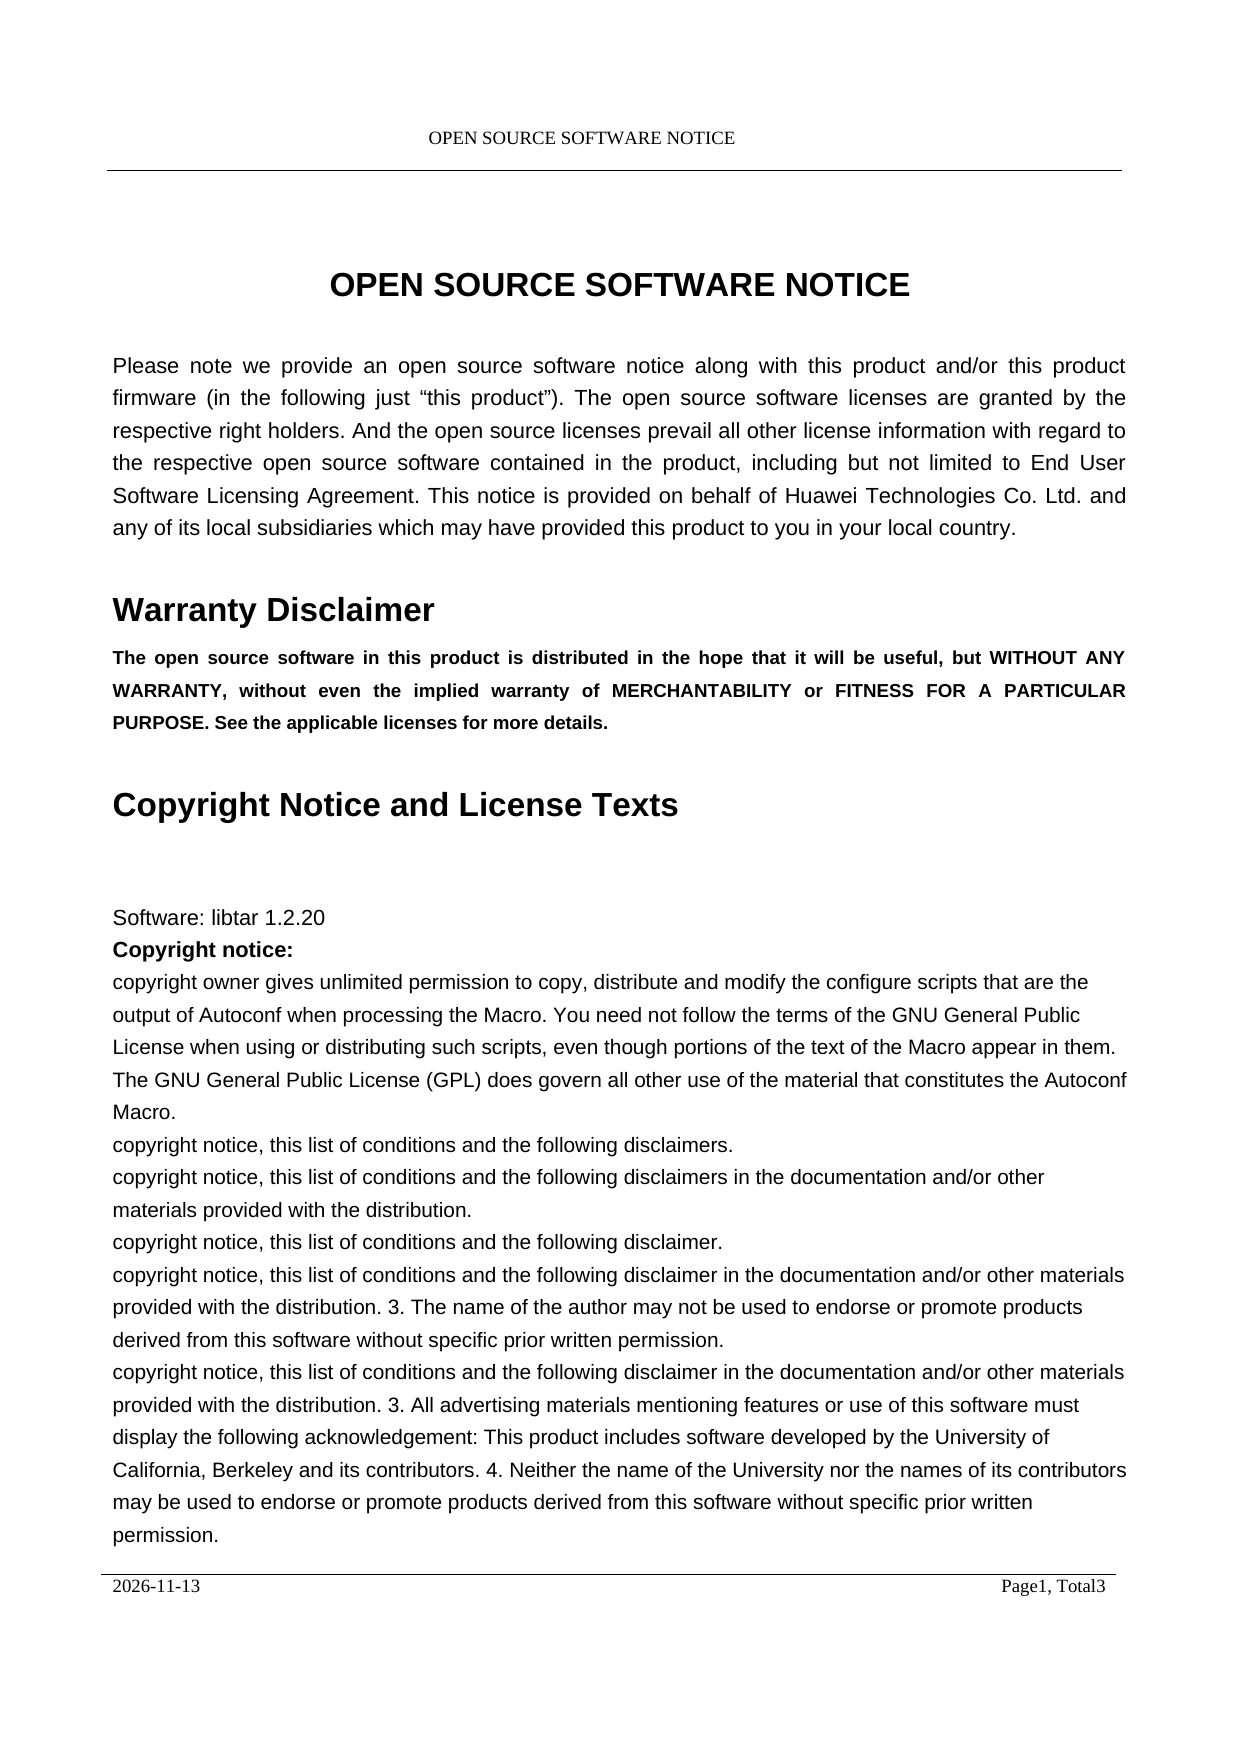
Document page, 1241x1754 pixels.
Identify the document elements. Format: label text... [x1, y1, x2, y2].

text copyright notice, this list of conditions and the following disclaimers. [112, 1128, 1128, 1161]
text Copyright notice: [112, 933, 1128, 966]
text copyright notice, this list of conditions and the following disclaimer in the documentation and/or other materials provided with the distribution. 3. The name of the author may not be used to endorse or promote products derived from this software without specific prior written permission. [112, 1258, 1128, 1356]
text copyright notice, this list of conditions and the following disclaimer. [112, 1226, 1128, 1258]
text Copyright Notice and License Texts [112, 771, 1128, 836]
text Software: libtar 1.2.20 [112, 901, 1128, 933]
text copyright notice, this list of conditions and the following disclaimer in the documentation and/or other materials provided with the distribution. 3. All advertising materials mentioning features or use of this software must display the following acknowledgement: This product includes software developed by the University of California, Berkeley and its contributors. 4. Neither the name of the University nor the names of its contributors may be used to endorse or promote products derived from this software without specific prior written permission. [112, 1356, 1128, 1551]
text Warranty Disclaimer [112, 576, 1128, 641]
text OPEN SOURCE SOFTWARE NOTICE [112, 251, 1128, 316]
text copyright notice, this list of conditions and the following disclaimers in the documentation and/or other materials provided with the distribution. [112, 1161, 1128, 1226]
text copyright owner gives unlimited permission to copy, distribute and modify the configure scripts that are the output of Autoconf when processing the Macro. You need not follow the terms of the GNU General Public License when using or distributing such scripts, even though portions of the text of the Macro appear in them. The GNU General Public License (GPL) does govern all other use of the material that constitutes the Autoconf Macro. [112, 966, 1128, 1128]
text The open source software in this product is distributed in the hope that it will be useful, but WITHOUT ANY WARRANTY, without even the implied warranty of MERCHANTABILITY or FITNESS FOR A PARTICULAR PURPOSE. See the applicable licenses for more details. [112, 641, 1128, 739]
text Please note we provide an open source software notice along with this product and/or this product firmware (in the following just “this product”). The open source software licenses are granted by the respective right holders. And the open source licenses prevail all other license information with regard to the respective open source software contained in the product, including but not limited to End User Software Licensing Agreement. This notice is provided on behalf of Huawei Technologies Co. Ltd. and any of its local subsidiaries which may have provided this product to you in your local country. [112, 349, 1128, 544]
